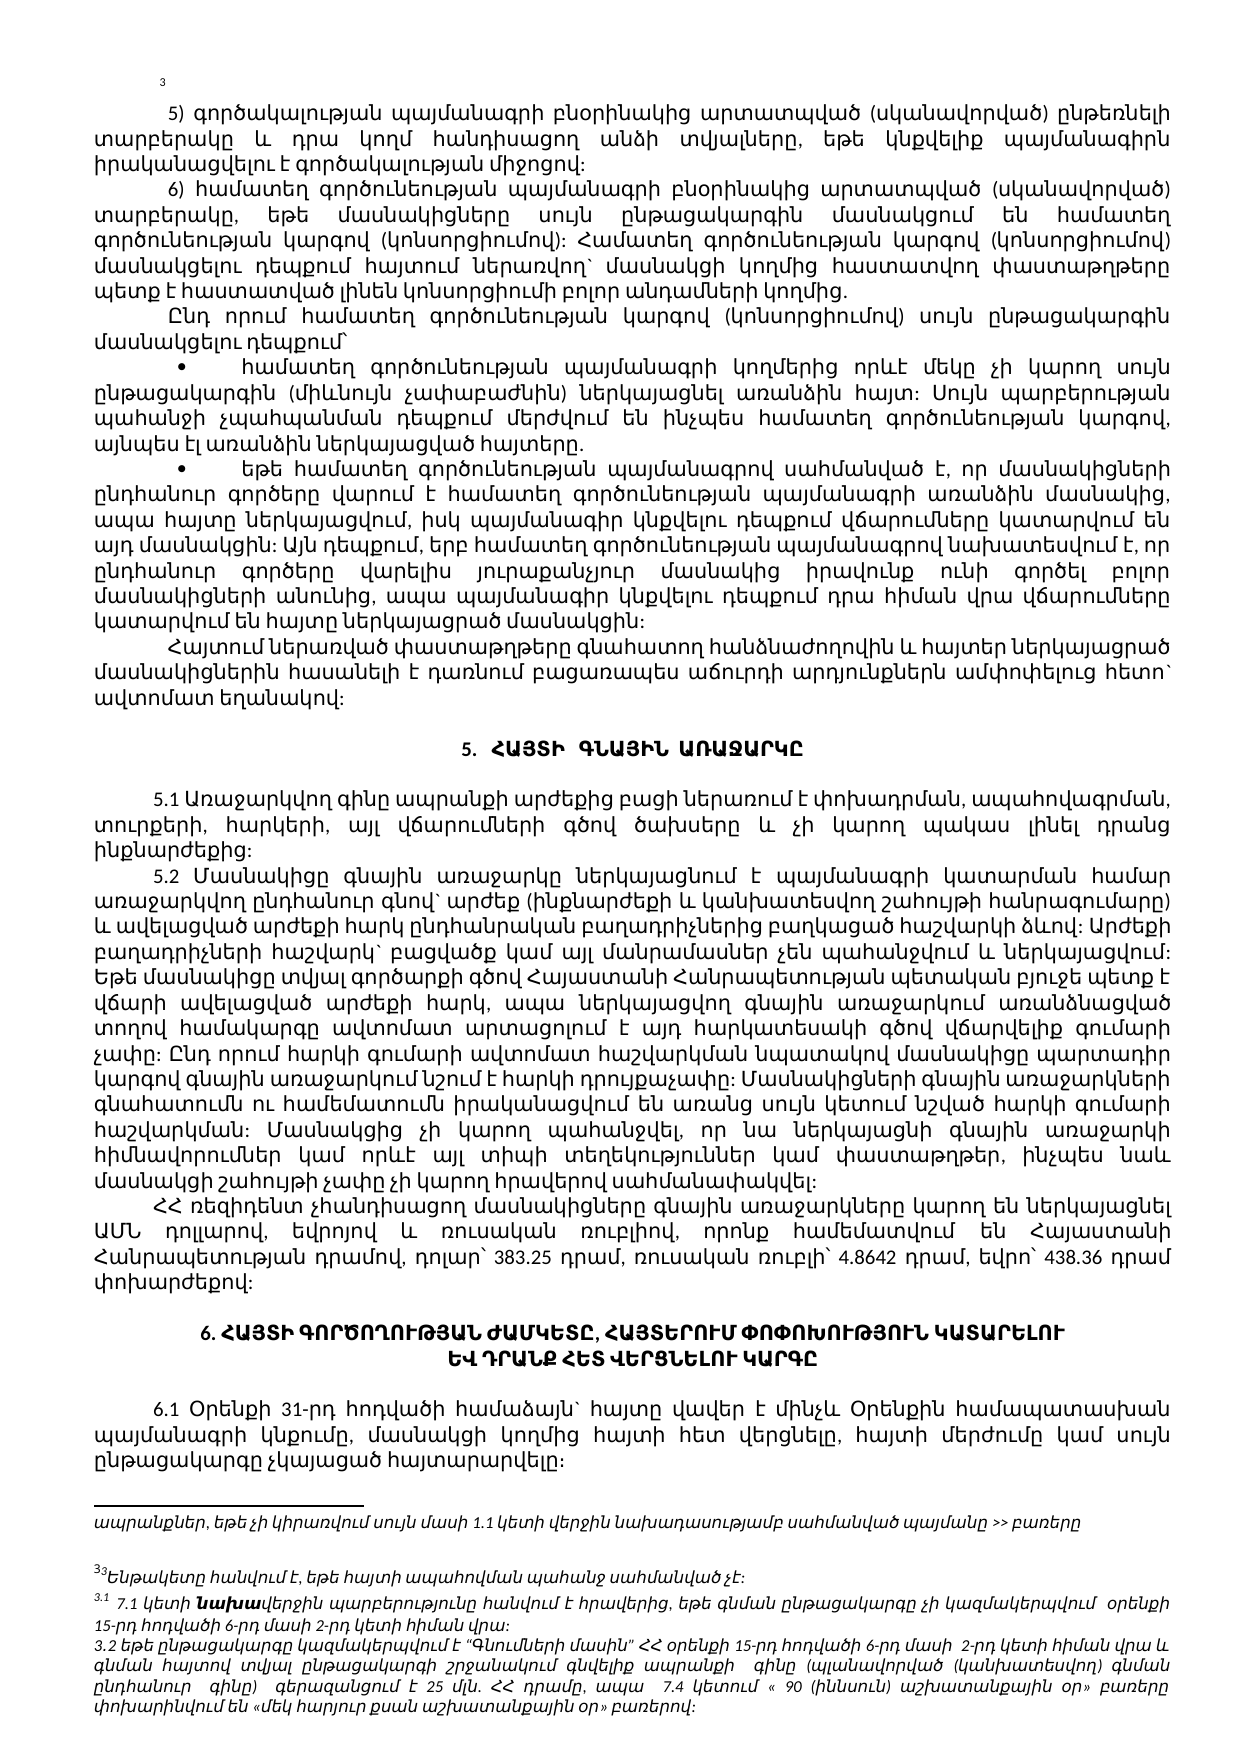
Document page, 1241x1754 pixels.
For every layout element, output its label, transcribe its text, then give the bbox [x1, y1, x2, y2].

text Ընդ որում համատեղ գործունեության կարգով (կոնսորցիումով) սույն ընթացակարգին մասնակցելու դեպքում՝ [94, 304, 1171, 354]
text 6.1 Օրենքի 31-րդ հոդվածի համաձայն` հայտը վավեր է մինչև Օրենքին համապատասխան պայմանագրի կնքումը, մասնակցի կողմից հայտի հետ վերցնելը, հայտի մերժումը կամ սույն ընթացակարգը չկայացած հայտարարվելը։ [94, 1397, 1171, 1473]
text 6) համատեղ գործունեության պայմանագրի բնօրինակից արտատպված (սկանավորված) տարբերակը, եթե մասնակիցները սույն ընթացակարգին մասնակցում են համատեղ գործունեության կարգով (կոնսորցիումով): Համատեղ գործունեության կարգով (կոնսորցիումով) մասնակցելու դեպքում հայտում ներառվող` մասնակցի կողմից հաստատվող փաստաթղթերը պետք է հաստատված լինեն կոնսորցիումի բոլոր անդամների կողմից. [94, 177, 1171, 304]
text ԵՎ ԴՐԱՆՔ ՀԵՏ ՎԵՐՑՆԵԼՈՒ ԿԱՐԳԸ [94, 1346, 1171, 1371]
text 6. ՀԱՅՏԻ ԳՈՐԾՈՂՈՒԹՅԱՆ ԺԱՄԿԵՏԸ, ՀԱՅՏԵՐՈՒՄ ՓՈՓՈԽՈՒԹՅՈՒՆ ԿԱՏԱՐԵԼՈՒ [94, 1320, 1171, 1346]
text Հայտում ներառված փաստաթղթերը գնահատող հանձնաժողովին և հայտեր ներկայացրած մասնակիցներին հասանելի է դառնում բացառապես աճուրդի արդյունքներն ամփոփելուց հետո` ավտոմատ եղանակով: [94, 634, 1171, 710]
text ՀՀ ռեզիդենտ չհանդիսացող մասնակիցները գնային առաջարկները կարող են ներկայացնել ԱՄՆ դոլլարով, եվրոյով և ռուսական ռուբլիով, որոնք համեմատվում են Հայաստանի Հանրապետության դրամով, դոլար՝ 383.25 դրամ, ռուսական ռուբլի՝ 4.8642 դրամ, եվրո՝ 438.36 դրամ փոխարժեքով: [94, 1193, 1171, 1295]
text 5) գործակալության պայմանագրի բնօրինակից արտատպված (սկանավորված) ընթեռնելի տարբերակը և դրա կողմ հանդիսացող անձի տվյալները, եթե կնքվելիք պայմանագիրն իրականացվելու է գործակալության միջոցով: [94, 100, 1171, 177]
text 3 [94, 75, 1171, 100]
list համատեղ գործունեության պայմանագրի կողմերից որևէ մեկը չի կարող սույն ընթացակարգին (միևնույն չափաբաժնին) ներկայացնել առանձին հայտ: Սույն պարբերության պահանջի չպահպանման դեպքում մերժվում են ինչպես համատեղ գործունեության կարգով, այնպես էլ առանձին ներկայացված հայտերը. [94, 354, 1171, 456]
text 5.1 Առաջարկվող գինը ապրանքի արժեքից բացի ներառում է փոխադրման, ապահովագրման, տուրքերի, հարկերի, այլ վճարումների գծով ծախսերը և չի կարող պակաս լինել դրանց ինքնարժեքից: [94, 787, 1171, 863]
text 5. ՀԱՅՏԻ ԳՆԱՅԻՆ ԱՌԱՋԱՐԿԸ [94, 736, 1171, 761]
list եթե համատեղ գործունեության պայմանագրով սահմանված է, որ մասնակիցների ընդհանուր գործերը վարում է համատեղ գործունեության պայմանագրի առանձին մասնակից, ապա հայտը ներկայացվում, իսկ պայմանագիր կնքվելու դեպքում վճարումները կատարվում են այդ մասնակցին: Այն դեպքում, երբ համատեղ գործունեության պայմանագրով նախատեսվում է, որ ընդհանուր գործերը վարելիս յուրաքանչյուր մասնակից իրավունք ունի գործել բոլոր մասնակիցների անունից, ապա պայմանագիր կնքվելու դեպքում դրա հիման վրա վճարումները կատարվում են հայտը ներկայացրած մասնակցին: [94, 456, 1171, 634]
text 5.2 Մասնակիցը գնային առաջարկը ներկայացնում է պայմանագրի կատարման համար առաջարկվող ընդհանուր գնով` արժեք (ինքնարժեքի և կանխատեսվող շահույթի հանրագումարը) և ավելացված արժեքի հարկ ընդհանրական բաղադրիչներից բաղկացած հաշվարկի ձևով: Արժեքի բաղադրիչների հաշվարկ` բացվածք կամ այլ մանրամասներ չեն պահանջվում և ներկայացվում: Եթե մասնակիցը տվյալ գործարքի գծով Հայաստանի Հանրապետության պետական բյուջե պետք է վճարի ավելացված արժեքի հարկ, ապա ներկայացվող գնային առաջարկում առանձնացված տողով համակարգը ավտոմատ արտացոլում է այդ հարկատեսակի գծով վճարվելիք գումարի չափը: Ընդ որում հարկի գումարի ավտոմատ հաշվարկման նպատակով մասնակիցը պարտադիր կարգով գնային առաջարկում նշում է հարկի դրույքաչափը: Մասնակիցների գնային առաջարկների գնահատումն ու համեմատումն իրականացվում են առանց սույն կետում նշված հարկի գումարի հաշվարկման: Մասնակցից չի կարող պահանջվել, որ նա ներկայացնի գնային առաջարկի հիմնավորումներ կամ որևէ այլ տիպի տեղեկություններ կամ փաստաթղթեր, ինչպես նաև մասնակցի շահույթի չափը չի կարող հրավերով սահմանափակվել: [94, 863, 1171, 1193]
